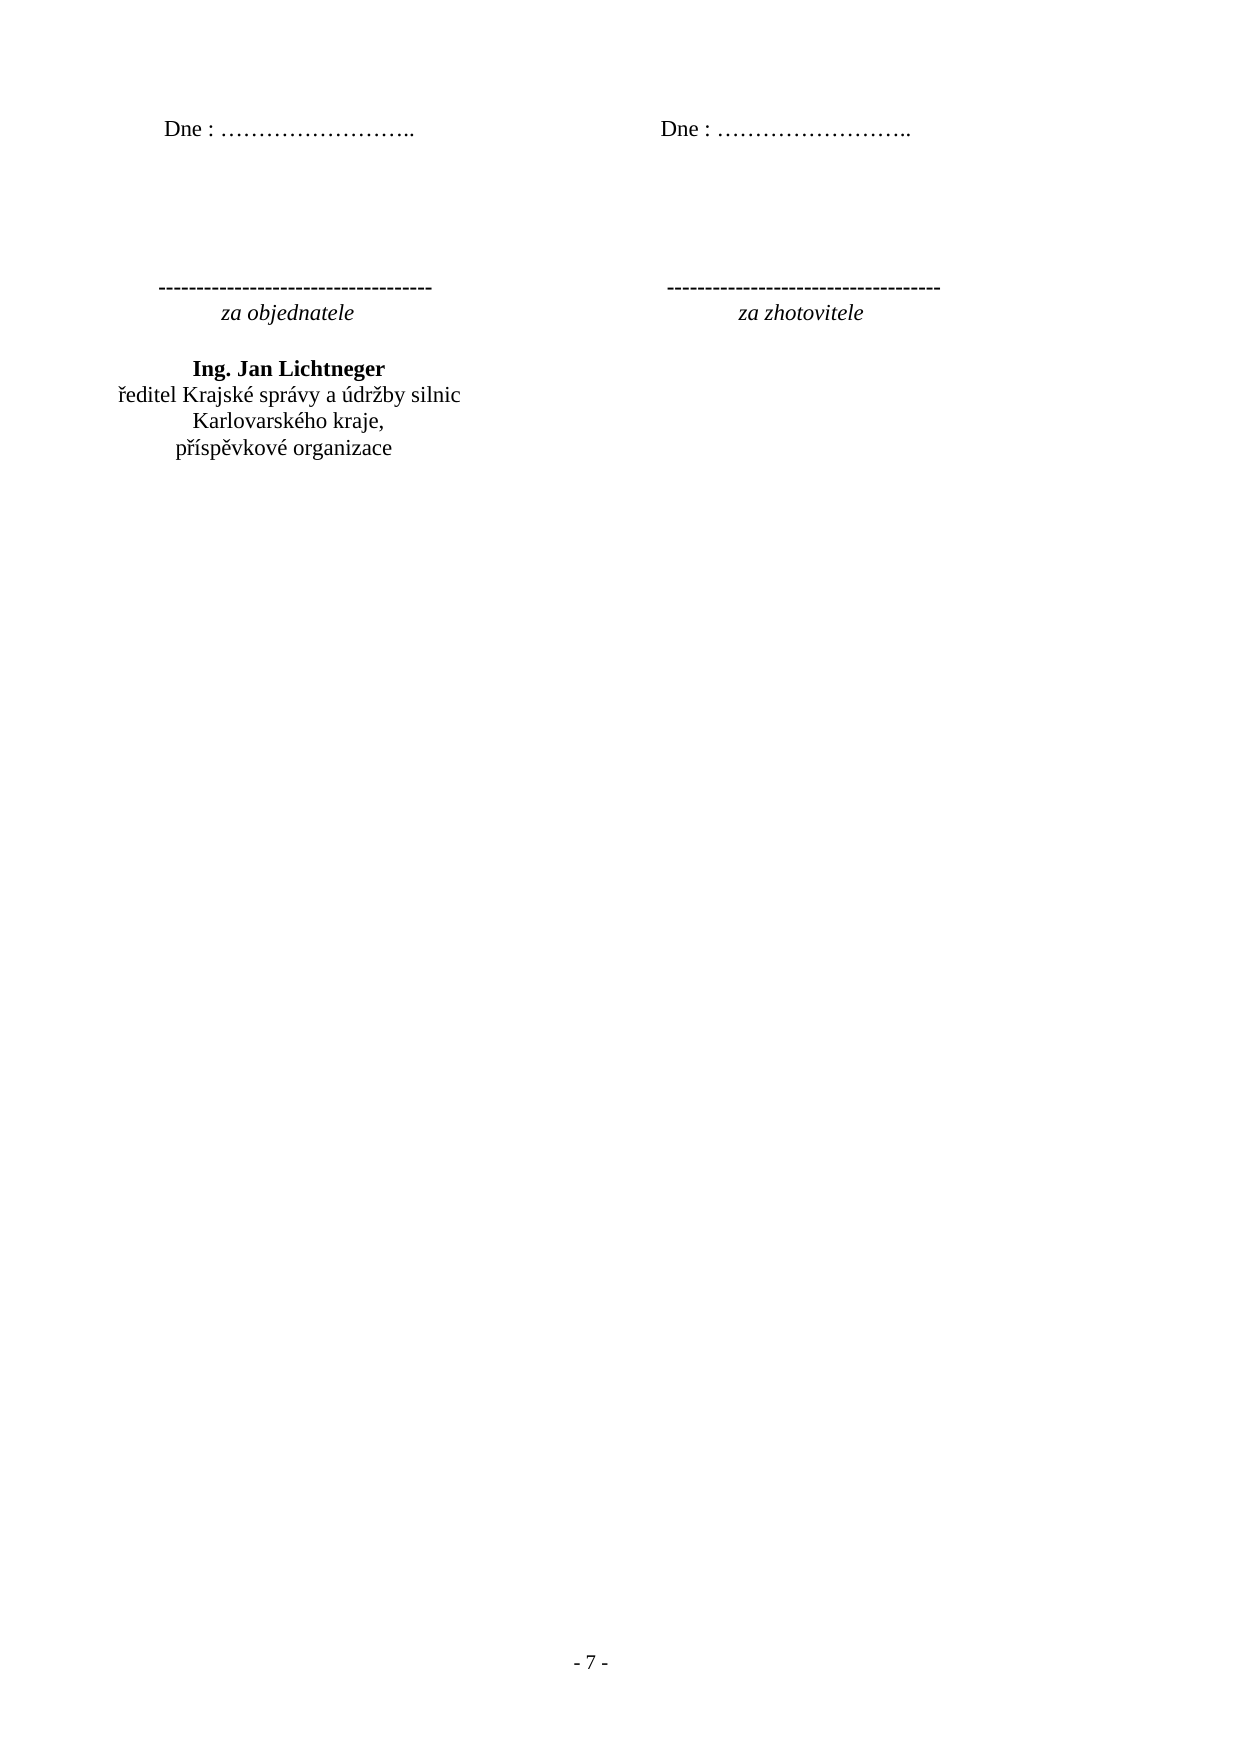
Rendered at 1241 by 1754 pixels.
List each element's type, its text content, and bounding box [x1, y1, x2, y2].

text Ing. Jan Lichtneger [118, 354, 1152, 381]
text za objednatele za zhotovitele [118, 299, 1152, 326]
text Karlovarského kraje, [118, 407, 1152, 434]
text ředitel Krajské správy a údržby silnic [118, 381, 1152, 407]
text Dne : …………………….. Dne : …………………….. [118, 115, 1152, 141]
subtitle ------------------------------------ ------------------------------------ [118, 273, 1152, 299]
text příspěvkové organizace [118, 434, 1152, 460]
